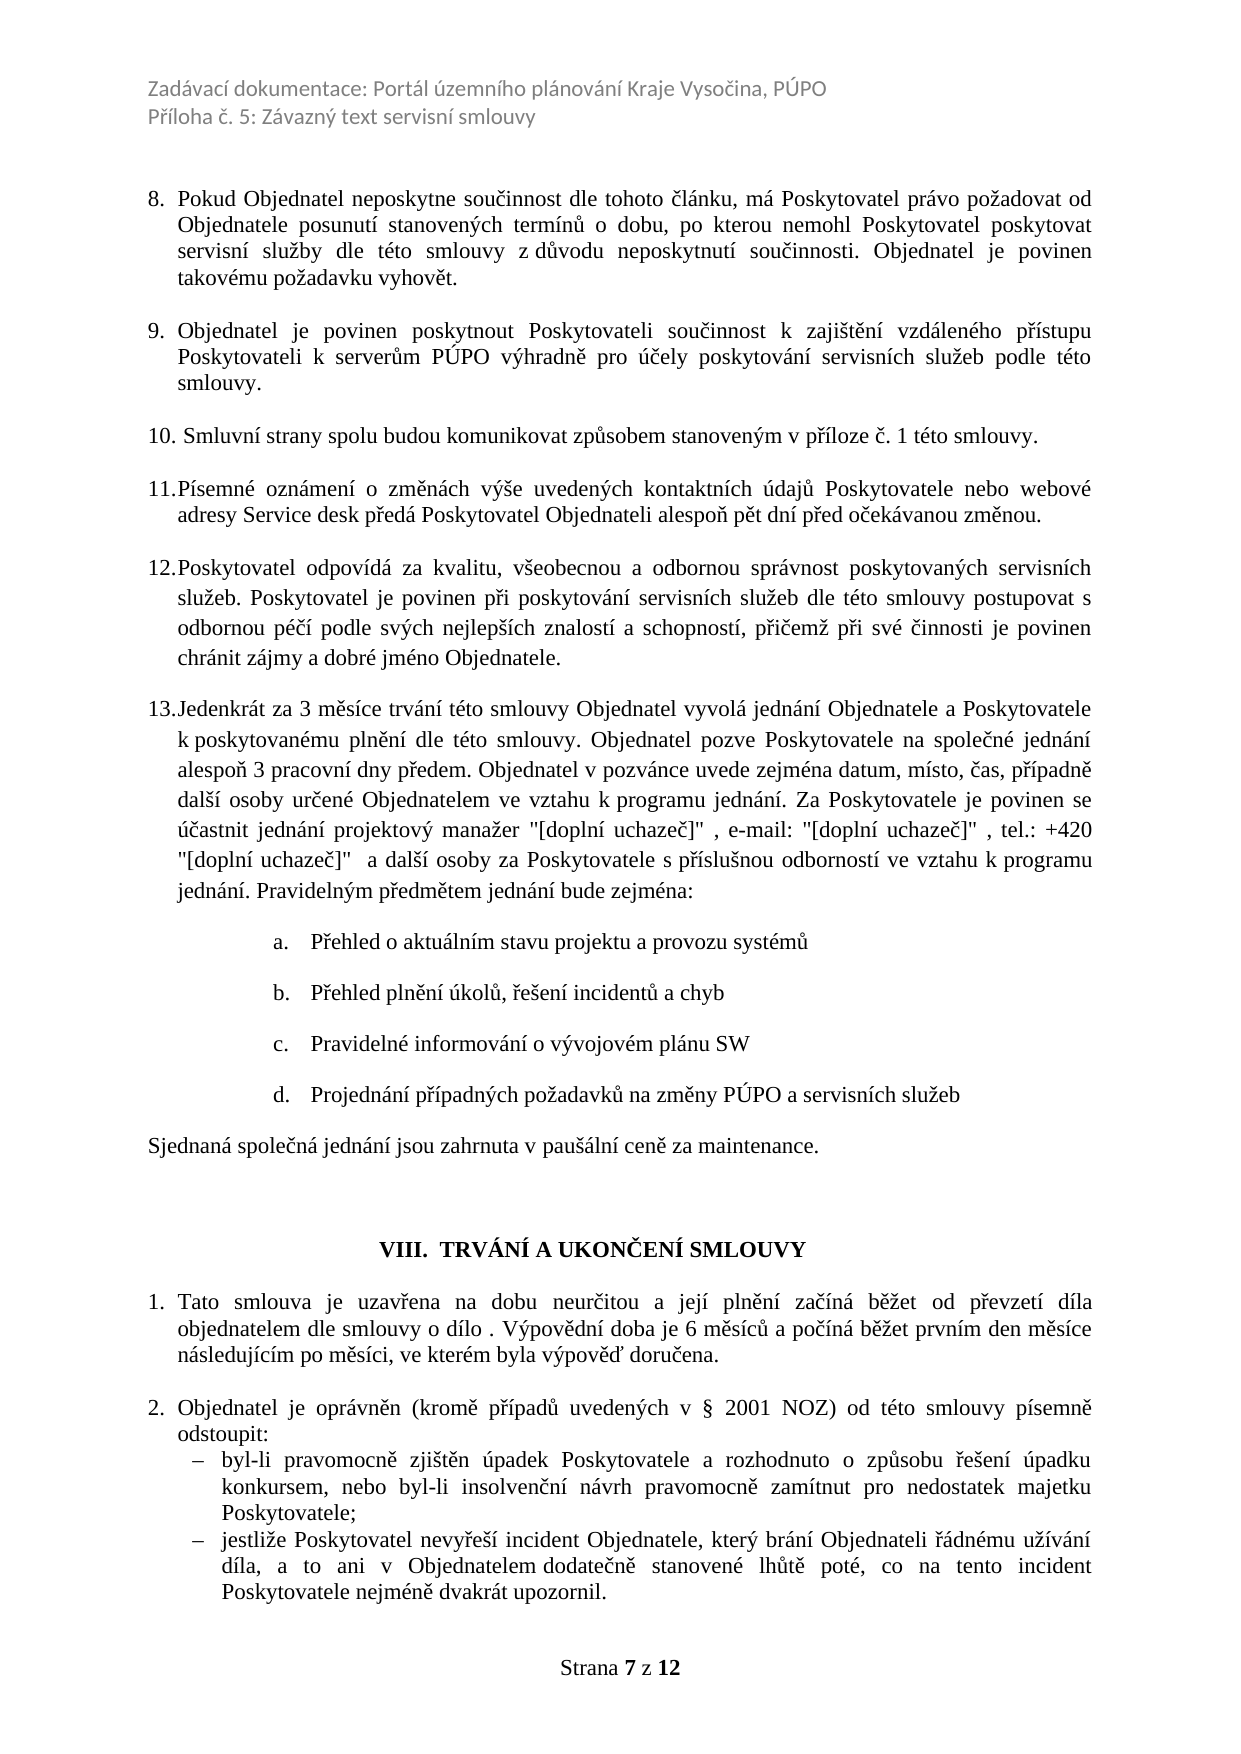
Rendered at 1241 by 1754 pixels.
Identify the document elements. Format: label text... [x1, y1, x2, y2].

list Projednání případných požadavků na změny PÚPO a servisních služeb [273, 1081, 1093, 1107]
list Objednatel je povinen poskytnout Poskytovateli součinnost k zajištění vzdáleného přístupu Poskytovateli k serverům PÚPO výhradně pro účely poskytování servisních služeb podle této smlouvy. [148, 317, 1093, 396]
text TRVÁNÍ A UKONČENÍ SMLOUVY [148, 1236, 1093, 1262]
list Přehled o aktuálním stavu projektu a provozu systémů [273, 928, 1093, 954]
list Písemné oznámení o změnách výše uvedených kontaktních údajů Poskytovatele nebo webové adresy Service desk předá Poskytovatel Objednateli alespoň pět dní před očekávanou změnou. [148, 475, 1093, 527]
list Přehled plnění úkolů, řešení incidentů a chyb [273, 979, 1093, 1005]
list Pokud Objednatel neposkytne součinnost dle tohoto článku, má Poskytovatel právo požadovat od Objednatele posunutí stanovených termínů o dobu, po kterou nemohl Poskytovatel poskytovat servisní služby dle této smlouvy z důvodu neposkytnutí součinnosti. Objednatel je povinen takovému požadavku vyhovět. [148, 185, 1093, 290]
list Smluvní strany spolu budou komunikovat způsobem stanoveným v příloze č. 1 této smlouvy. [148, 422, 1093, 448]
list Poskytovatel odpovídá za kvalitu, všeobecnou a odbornou správnost poskytovaných servisních služeb. Poskytovatel je povinen při poskytování servisních služeb dle této smlouvy postupovat s odbornou péčí podle svých nejlepších znalostí a schopností, přičemž při své činnosti je povinen chránit zájmy a dobré jméno Objednatele. [148, 554, 1093, 671]
list Tato smlouva je uzavřena na dobu neurčitou a její plnění začíná běžet od převzetí díla objednatelem dle smlouvy o dílo . Výpovědní doba je 6 měsíců a počíná běžet prvním den měsíce následujícím po měsíci, ve kterém byla výpověď doručena. [148, 1288, 1093, 1367]
list jestliže Poskytovatel nevyřeší incident Objednatele, který brání Objednateli řádnému užívání díla, a to ani v Objednatelem dodatečně stanovené lhůtě poté, co na tento incident Poskytovatele nejméně dvakrát upozornil. [192, 1526, 1093, 1605]
list Sjednaná společná jednání jsou zahrnuta v paušální ceně za maintenance. [148, 1132, 1093, 1158]
list byl-li pravomocně zjištěn úpadek Poskytovatele a rozhodnuto o způsobu řešení úpadku konkursem, nebo byl-li insolvenční návrh pravomocně zamítnut pro nedostatek majetku Poskytovatele; [192, 1447, 1093, 1526]
list Pravidelné informování o vývojovém plánu SW [273, 1030, 1093, 1056]
list Objednatel je oprávněn (kromě případů uvedených v § 2001 NOZ) od této smlouvy písemně odstoupit: [148, 1394, 1093, 1447]
list Jedenkrát za 3 měsíce trvání této smlouvy Objednatel vyvolá jednání Objednatele a Poskytovatele k poskytovanému plnění dle této smlouvy. Objednatel pozve Poskytovatele na společné jednání alespoň 3 pracovní dny předem. Objednatel v pozvánce uvede zejména datum, místo, čas, případně další osoby určené Objednatelem ve vztahu k programu jednání. Za Poskytovatele je povinen se účastnit jednání projektový manažer , e-mail: , tel.: +420 a další osoby za Poskytovatele s příslušnou odborností ve vztahu k programu jednání. Pravidelným předmětem jednání bude zejména: [148, 696, 1093, 903]
